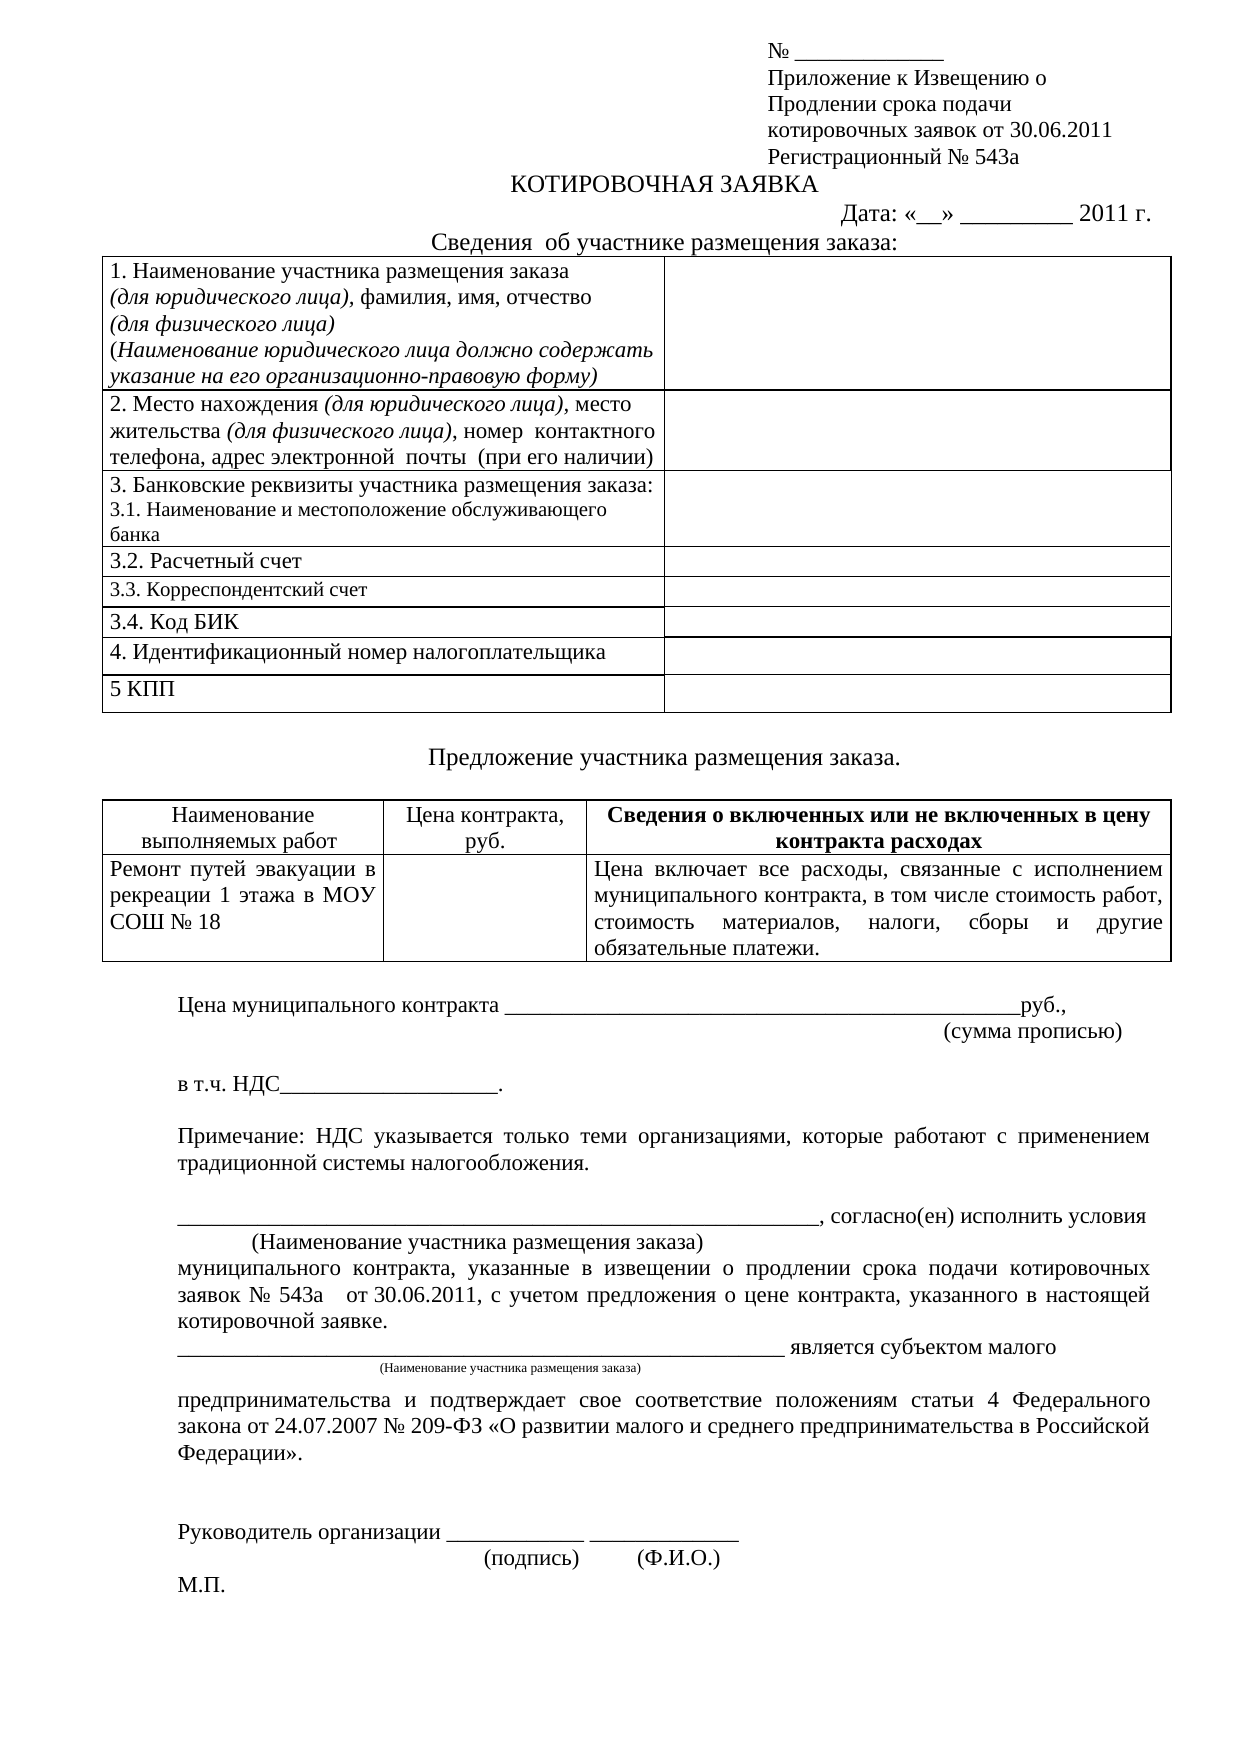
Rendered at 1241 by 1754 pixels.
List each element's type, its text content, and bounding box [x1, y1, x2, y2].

table_cell 2. Место нахождения (для юридического лица), место жительства (для физического лица), номер контактного телефона, адрес электронной почты (при его наличии) [103, 391, 664, 469]
text (Наименование участника размещения заказа) [177, 1228, 1152, 1254]
text ________________________________________________________, согласно(ен) исполнить условия [177, 1202, 1152, 1228]
text № _____________ [767, 37, 1152, 64]
text предпринимательства и подтверждает свое соответствие положениям статьи 4 Федерального закона от 24.07.2007 № 209-ФЗ «О развитии малого и среднего предпринимательства в Российской Федерации». [177, 1386, 1152, 1465]
table_cell [665, 606, 1171, 636]
table_cell [665, 546, 1171, 576]
table_header Цена контракта, руб. [384, 801, 586, 853]
table_header [665, 257, 1170, 389]
text муниципального контракта, указанные в извещении о продлении срока подачи котировочных заявок № 543а от 30.06.2011, с учетом предложения о цене контракта, указанного в настоящей котировочной заявке. [177, 1254, 1152, 1333]
table_cell Ремонт путей эвакуации в рекреации 1 этажа в МОУ СОШ № 18 [103, 855, 383, 961]
table_cell 5 КПП [103, 676, 664, 711]
text (сумма прописью) [177, 1017, 1152, 1043]
table_cell [384, 855, 586, 961]
text Сведения об участнике размещения заказа: [177, 227, 1152, 256]
text Дата: «__» _________ 2011 г. [177, 198, 1152, 227]
text (Наименование участника размещения заказа) [177, 1360, 1152, 1386]
text Примечание: НДС указывается только теми организациями, которые работают с применением традиционной системы налогообложения. [177, 1123, 1152, 1175]
table_cell [665, 675, 1170, 711]
text Продлении срока подачи котировочных заявок от 30.06.2011 [767, 90, 1152, 143]
text Предложение участника размещения заказа. [177, 742, 1152, 771]
table_cell 3.3. Корреспондентский счет [103, 577, 664, 606]
text М.П. [177, 1571, 1152, 1597]
table_cell [665, 471, 1171, 546]
table_cell Цена включает все расходы, связанные с исполнением муниципального контракта, в том числе стоимость работ, стоимость материалов, налоги, сборы и другие обязательные платежи. [587, 855, 1170, 961]
text Регистрационный № 543а [767, 143, 1152, 169]
table_cell [665, 391, 1170, 469]
table_cell 4. Идентификационный номер налогоплательщика [103, 638, 664, 674]
table_cell 3.2. Расчетный счет [103, 547, 664, 576]
text Руководитель организации ____________ _____________ [177, 1518, 1152, 1544]
text _____________________________________________________ является субъектом малого [177, 1333, 1152, 1360]
table_header Сведения о включенных или не включенных в цену контракта расходах [587, 801, 1170, 853]
table_header Наименование выполняемых работ [103, 801, 383, 853]
text в т.ч. НДС___________________. [177, 1070, 1152, 1096]
table_cell 3. Банковские реквизиты участника размещения заказа: 3.1. Наименование и местоположение обслуживающего банка [103, 471, 664, 546]
text КОТИРОВОЧНАЯ ЗАЯВКА [177, 169, 1152, 198]
text (подпись) (Ф.И.О.) [177, 1544, 1152, 1571]
table_cell [665, 576, 1171, 606]
table_cell [665, 638, 1170, 674]
table_cell 3.4. Код БИК [103, 608, 664, 636]
text Приложение к Извещению о [767, 64, 1152, 90]
table_header 1. Наименование участника размещения заказа (для юридического лица), фамилия, имя, отчество (для физического лица) (Наименование юридического лица должно содержать указание на его организационно-правовую форму) [103, 257, 664, 389]
text Цена муниципального контракта _____________________________________________руб., [177, 991, 1152, 1017]
